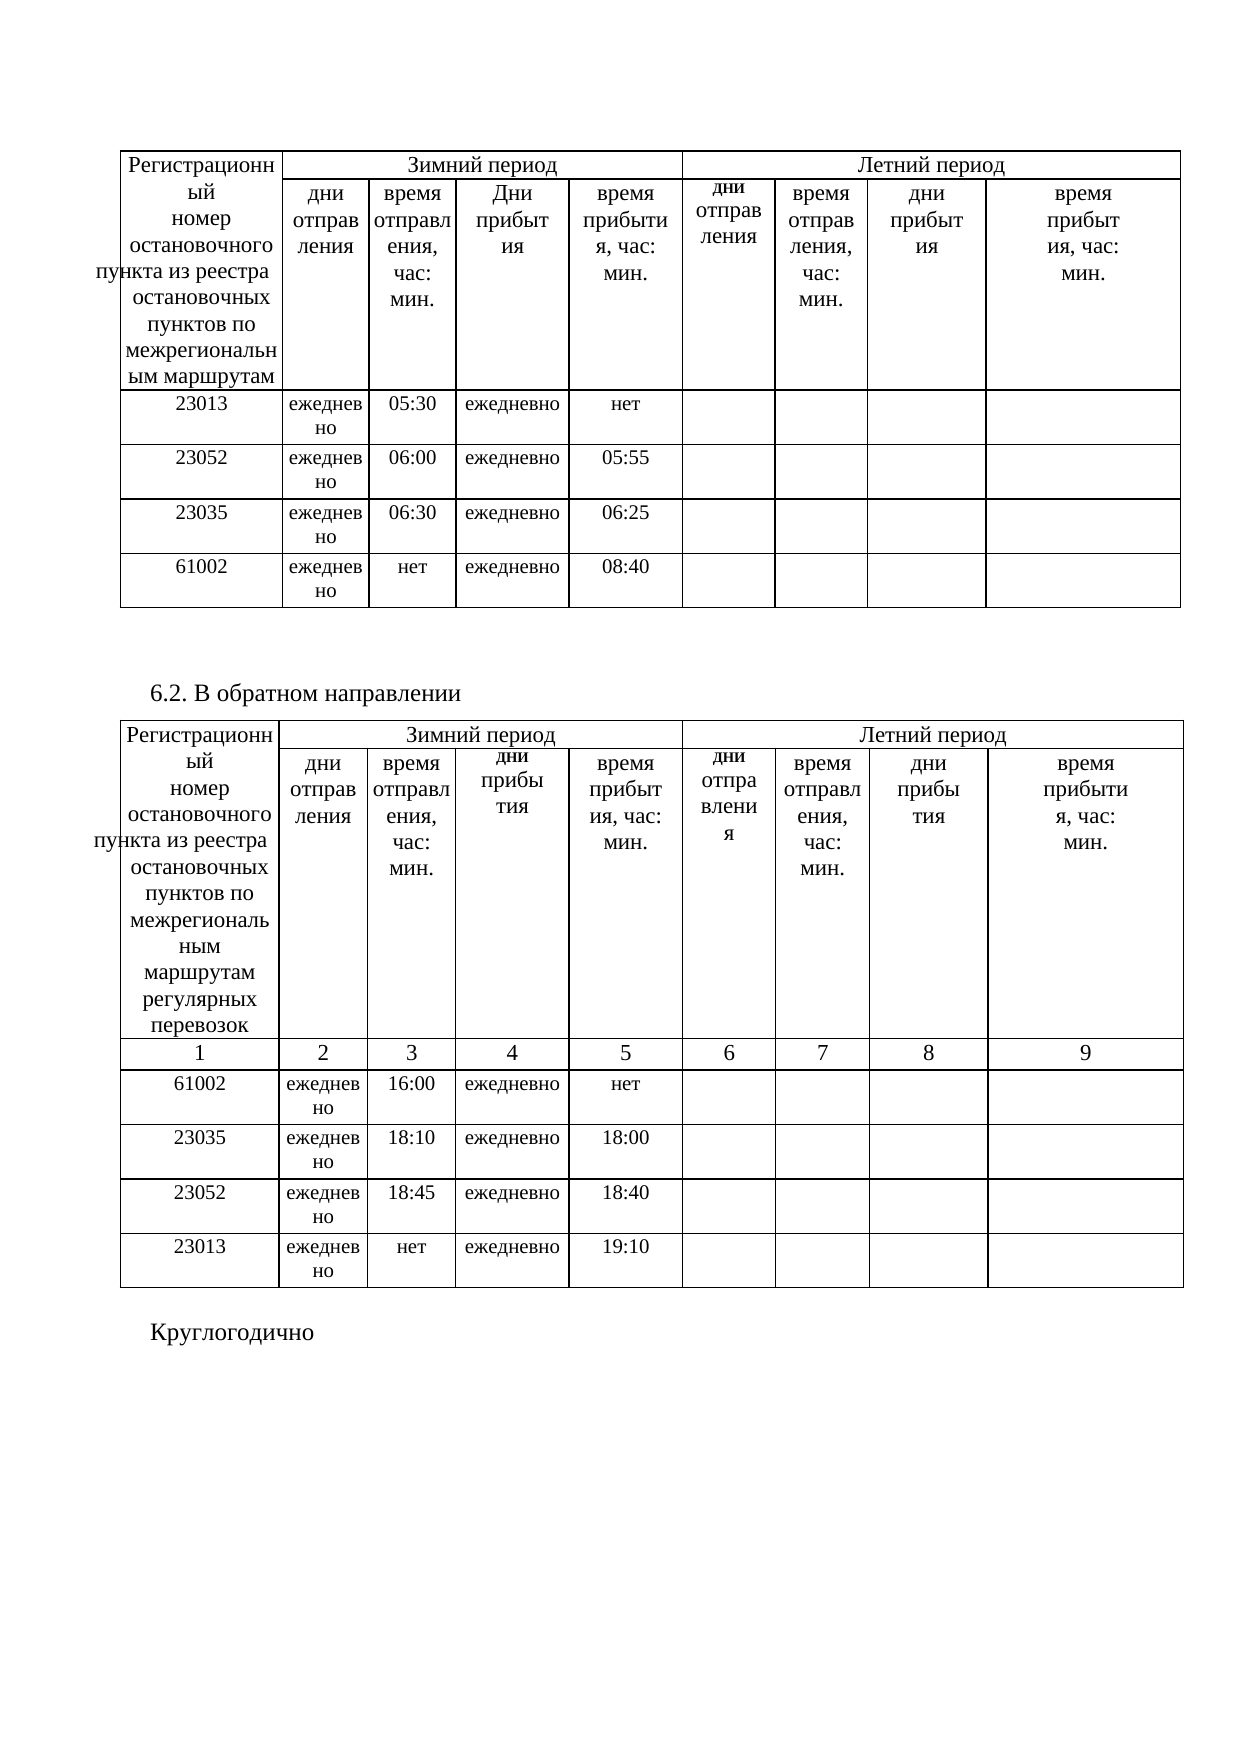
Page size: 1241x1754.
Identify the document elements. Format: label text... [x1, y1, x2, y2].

table_cell время отправл ения, час: мин. [368, 749, 455, 1037]
table_cell [776, 554, 867, 607]
table_cell [683, 1125, 775, 1178]
table_cell ежедневно [283, 500, 368, 552]
table_cell 61002 [121, 554, 282, 607]
table_cell 18:00 [570, 1125, 682, 1178]
table_cell 05:30 [370, 391, 455, 444]
table_cell 8 [870, 1039, 987, 1069]
table_cell 19:10 [570, 1234, 682, 1287]
table_cell [870, 1234, 987, 1287]
table_cell [683, 554, 774, 607]
table_cell [989, 1180, 1183, 1232]
table_cell [683, 391, 774, 444]
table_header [121, 152, 282, 389]
table_cell ежедневно [457, 554, 568, 607]
table_cell [776, 445, 867, 498]
table_cell 23035 [121, 500, 282, 552]
table_cell ежедневно [280, 1180, 367, 1232]
table_cell ежедневно [456, 1180, 568, 1232]
table_cell дни отправ ления [283, 180, 368, 389]
table_cell время прибыти я, час: мин. [570, 180, 682, 389]
table_cell [776, 391, 867, 444]
table_cell 9 [989, 1039, 1183, 1069]
table_cell [776, 500, 867, 552]
table_cell время прибыти я, час: мин. [989, 749, 1183, 1037]
table_cell 08:40 [570, 554, 682, 607]
table_header Регистрационный номер остановочного пункта из реестра остановочных пунктов по межрегиональным маршрутам регулярных перевозок [121, 721, 278, 1037]
table_cell 7 [776, 1039, 869, 1069]
table_cell нет [570, 1071, 682, 1124]
table_cell 05:55 [570, 445, 682, 498]
table_cell [868, 500, 985, 552]
table_cell ДНИ отправ ления [683, 180, 774, 389]
table_cell [989, 1071, 1183, 1124]
table_cell 18:40 [570, 1180, 682, 1232]
table_cell 2 [280, 1039, 367, 1069]
table_cell ежедневно [457, 500, 568, 552]
table_cell [683, 500, 774, 552]
table_cell 4 [456, 1039, 568, 1069]
table_cell [776, 1125, 869, 1178]
table_cell [870, 1125, 987, 1178]
table_cell 06:25 [570, 500, 682, 552]
table_cell ежедневно [457, 391, 568, 444]
table_cell 23052 [121, 445, 282, 498]
table_cell 23013 [121, 1234, 278, 1287]
table_cell 06:30 [370, 500, 455, 552]
table_cell ДНИ прибы тия [456, 749, 568, 1037]
table_cell 61002 [121, 1071, 278, 1124]
table_cell нет [368, 1234, 455, 1287]
table_cell [776, 1071, 869, 1124]
text 6.2. В обратном направлении [150, 678, 1090, 707]
table_cell ежедневно [456, 1071, 568, 1124]
table_cell время отправ ления, час: мин. [776, 180, 867, 389]
table_cell 1 [121, 1039, 278, 1069]
table_cell 3 [368, 1039, 455, 1069]
table_cell время прибыт ия, час: мин. [570, 749, 682, 1037]
table_cell 23052 [121, 1180, 278, 1232]
table_cell [870, 1180, 987, 1232]
table_header Летний период [683, 152, 1180, 178]
table_cell нет [570, 391, 682, 444]
table_cell ежедневно [456, 1234, 568, 1287]
table_cell ежедневно [456, 1125, 568, 1178]
table_cell ежедневно [280, 1071, 367, 1124]
table_cell ежедневно [457, 445, 568, 498]
table_cell ежедневно [283, 391, 368, 444]
table_cell [987, 500, 1180, 552]
table_cell [683, 1234, 775, 1287]
table_header Летний период [683, 721, 1183, 747]
table_cell 23035 [121, 1125, 278, 1178]
table_cell [870, 1071, 987, 1124]
table_cell [868, 554, 985, 607]
table_cell дни отправ ления [280, 749, 367, 1037]
table_cell дни прибыт ия [868, 180, 985, 389]
table_cell 16:00 [368, 1071, 455, 1124]
table_cell 6 [683, 1039, 775, 1069]
table_cell [776, 1234, 869, 1287]
table_cell [987, 391, 1180, 444]
table_cell [683, 1071, 775, 1124]
table_cell Дни прибыт ия [457, 180, 568, 389]
table_cell ежедневно [280, 1234, 367, 1287]
table_cell время прибыт ия, час: мин. [987, 180, 1180, 389]
table_cell [989, 1125, 1183, 1178]
table_cell ежедневно [280, 1125, 367, 1178]
table_cell [868, 391, 985, 444]
table_cell ДНИ отпра влени я [683, 749, 775, 1037]
table_cell время отправл ения, час: мин. [776, 749, 869, 1037]
table_cell [987, 445, 1180, 498]
table_cell [987, 554, 1180, 607]
table_cell [989, 1234, 1183, 1287]
text Круглогодично [150, 1317, 1090, 1346]
table_cell 5 [570, 1039, 682, 1069]
table_cell время отправл ения, час: мин. [370, 180, 455, 389]
table_cell нет [370, 554, 455, 607]
table_cell 23013 [121, 391, 282, 444]
table_cell 18:10 [368, 1125, 455, 1178]
table_cell 06:00 [370, 445, 455, 498]
table_cell [683, 1180, 775, 1232]
table_cell [868, 445, 985, 498]
table_cell [776, 1180, 869, 1232]
table_cell ежедневно [283, 445, 368, 498]
table_header Зимний период [283, 152, 682, 178]
table_cell ежедневно [283, 554, 368, 607]
table_cell [683, 445, 774, 498]
table_header Зимний период [280, 721, 682, 747]
table_cell 18:45 [368, 1180, 455, 1232]
table_cell дни прибы тия [870, 749, 987, 1037]
